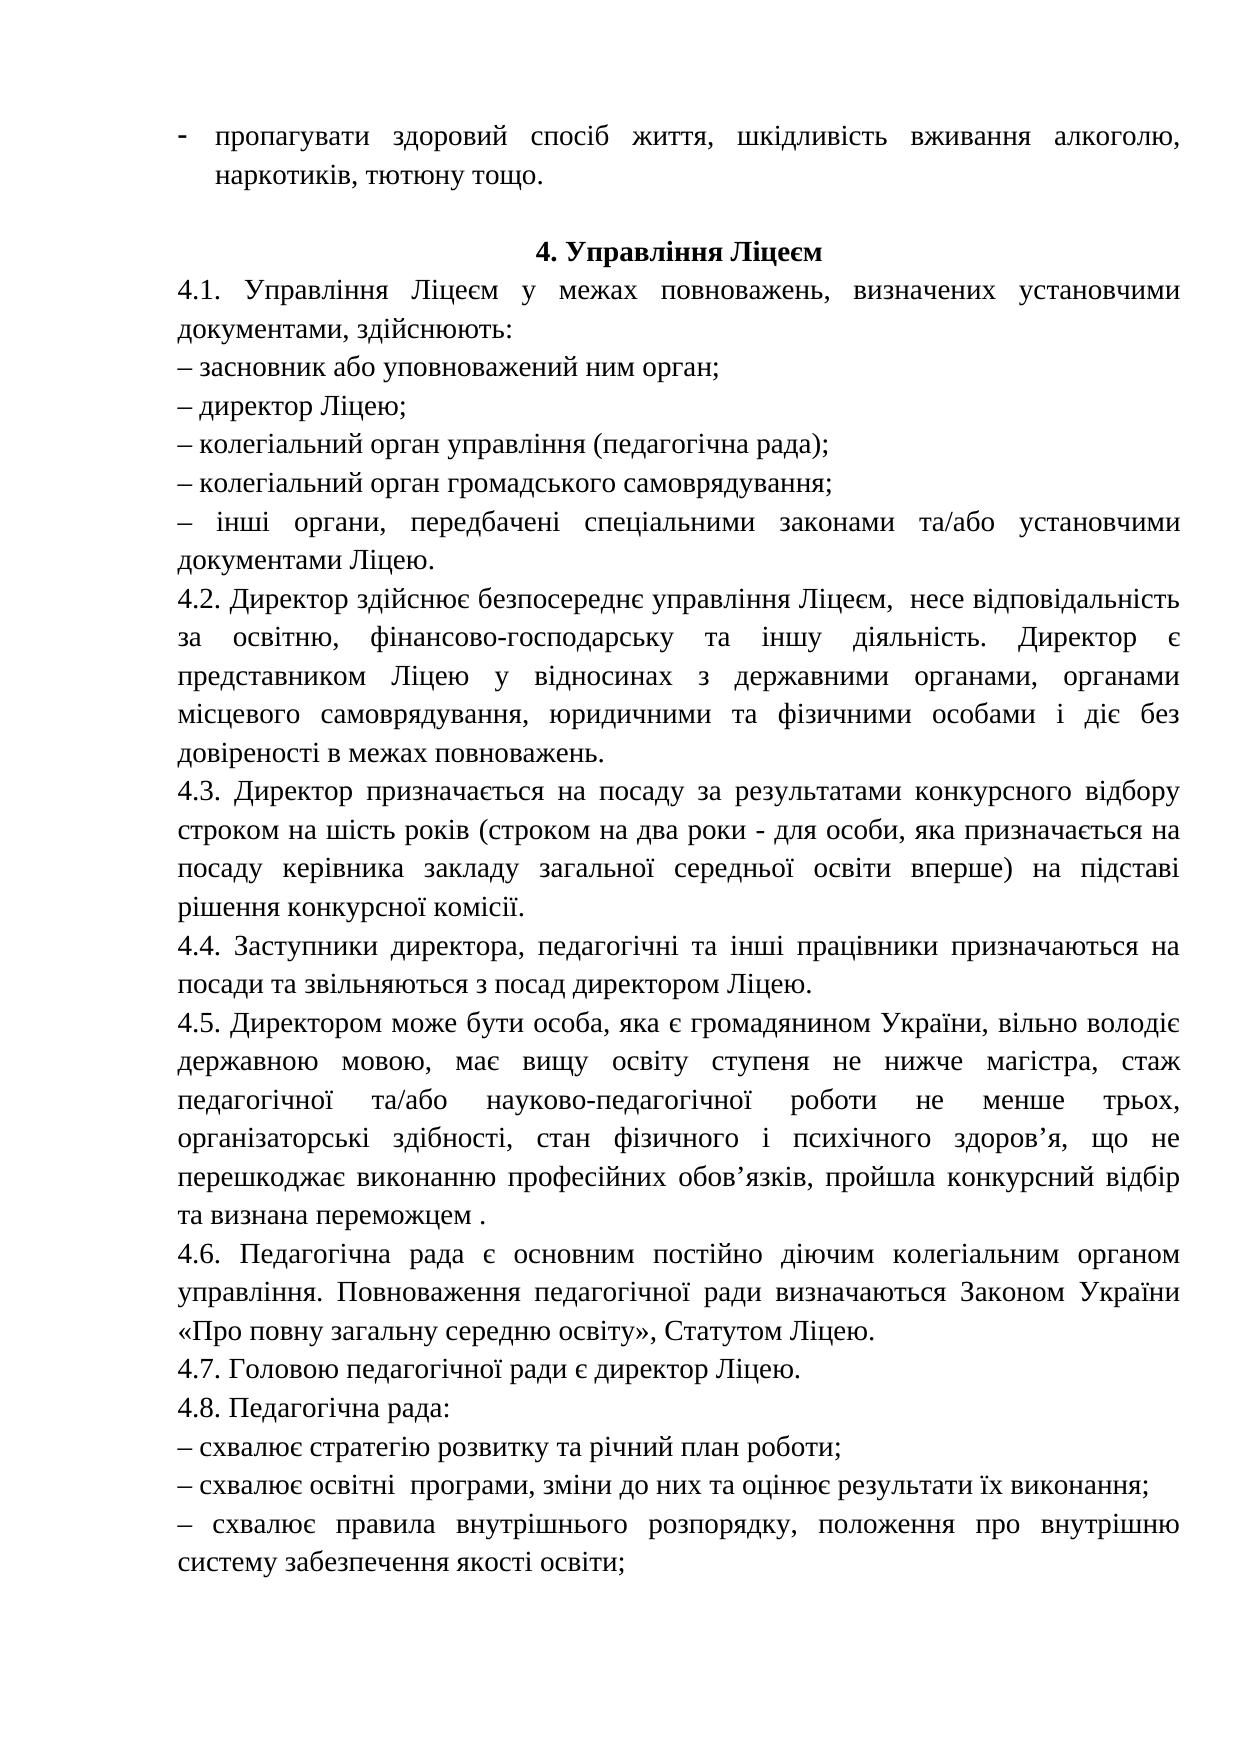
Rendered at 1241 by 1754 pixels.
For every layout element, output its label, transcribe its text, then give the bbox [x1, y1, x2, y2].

text – колегіальний орган управління (педагогічна рада); [177, 427, 1181, 460]
list пропагувати здоровий спосіб життя, шкідливість вживання алкоголю, наркотиків, тютюну тощо. [177, 118, 1181, 190]
text 4.6. Педагогічна рада є основним постійно діючим колегіальним органом управління. Повноваження педагогічної ради визначаються Законом України «Про повну загальну середню освіту», Статутом Ліцею. [177, 1236, 1181, 1347]
text 4.3. Директор призначається на посаду за результатами конкурсного відбору строком на шість років (строком на два роки - для особи, яка призначається на посаду керівника закладу загальної середньої освіти вперше) на підставі рішення конкурсної комісії. [177, 773, 1181, 923]
text – схвалює освітні програми, зміни до них та оцінює результати їх виконання; [177, 1467, 1181, 1501]
text 4.2. Директор здійснює безпосереднє управління Ліцеєм, несе відповідальність за освітню, фінансово-господарську та іншу діяльність. Директор є представником Ліцею у відносинах з державними органами, органами місцевого самоврядування, юридичними та фізичними особами і діє без довіреності в межах повноважень. [177, 581, 1181, 768]
text – колегіальний орган громадського самоврядування; [177, 465, 1181, 499]
text – інші органи, передбачені спеціальними законами та/або установчими документами Ліцею. [177, 504, 1181, 576]
text 4.8. Педагогічна рада: [177, 1390, 1181, 1424]
text 4. Управління Ліцеєм [177, 234, 1181, 267]
text – схвалює правила внутрішнього розпорядку, положення про внутрішню систему забезпечення якості освіти; [177, 1506, 1181, 1578]
text 4.7. Головою педагогічної ради є директор Ліцею. [177, 1352, 1181, 1385]
text – директор Ліцею; [177, 388, 1181, 422]
text 4.4. Заступники директора, педагогічні та інші працівники призначаються на посади та звільняються з посад директором Ліцею. [177, 928, 1181, 1000]
text – засновник або уповноважений ним орган; [177, 349, 1181, 383]
text 4.1. Управління Ліцеєм у межах повноважень, визначених установчими документами, здійснюють: [177, 272, 1181, 344]
text 4.5. Директором може бути особа, яка є громадянином України, вільно володіє державною мовою, має вищу освіту ступеня не нижче магістра, стаж педагогічної та/або науково-педагогічної роботи не менше трьох, організаторські здібності, стан фізичного і психічного здоров’я, що не перешкоджає виконанню професійних обов’язків, пройшла конкурсний відбір та визнана переможцем . [177, 1005, 1181, 1231]
text – схвалює стратегію розвитку та річний план роботи; [177, 1429, 1181, 1462]
